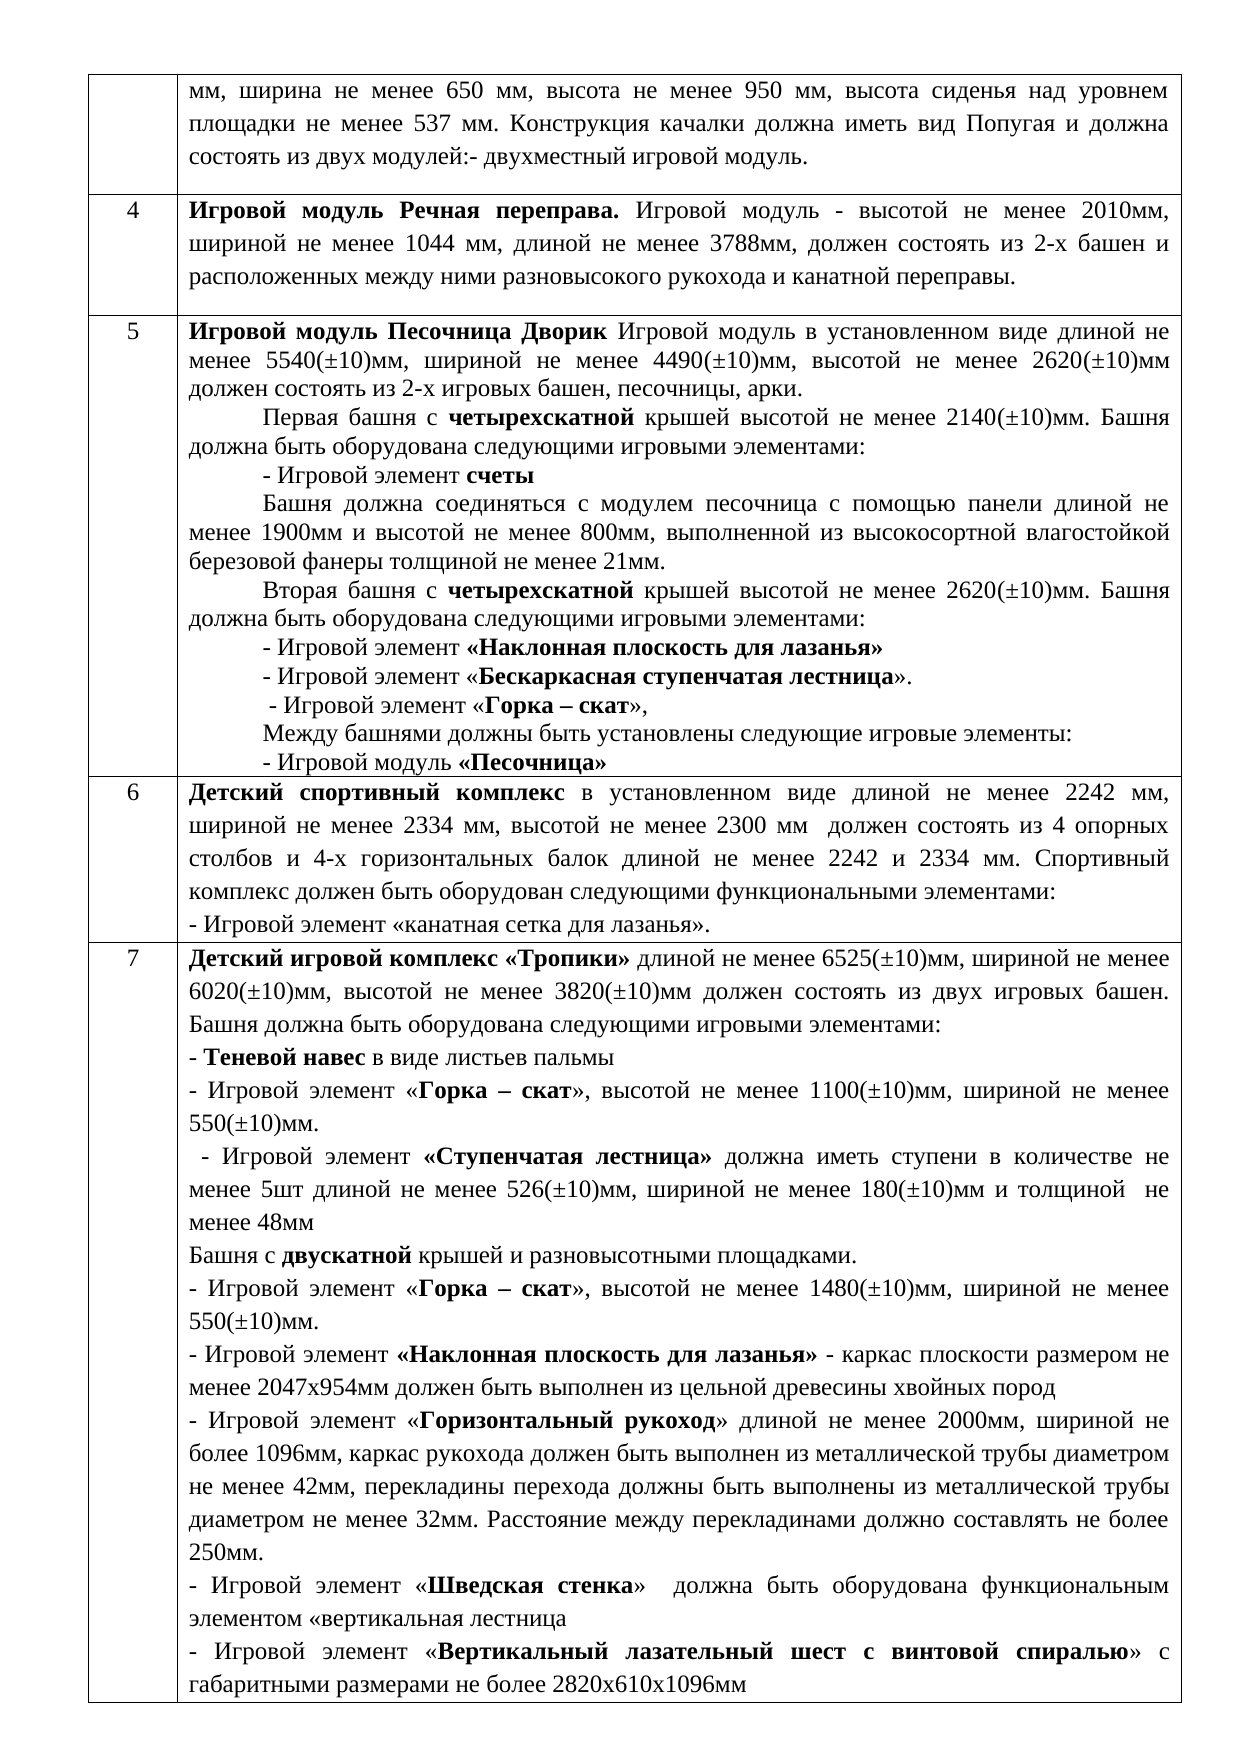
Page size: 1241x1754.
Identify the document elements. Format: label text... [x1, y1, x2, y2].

table_cell 6 [89, 777, 177, 942]
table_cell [178, 75, 1181, 194]
table_cell 7 [89, 943, 177, 1702]
table_cell Детский спортивный комплекс в установленном виде длиной не менее 2242 мм, шириной не менее 2334 мм, высотой не менее 2300 мм должен состоять из 4 опорных столбов и 4-х горизонтальных балок длиной не менее 2242 и 2334 мм. Спортивный комплекс должен быть оборудован следующими функциональными элементами: - Игровой элемент «канатная сетка для лазанья». [178, 777, 1181, 942]
table_cell 4 [89, 195, 177, 315]
table_cell 3 [89, 75, 177, 194]
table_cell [178, 943, 1181, 1702]
table_cell Игровой модуль Речная переправа. Игровой модуль - высотой не менее 2010мм, шириной не менее 1044 мм, длиной не менее 3788мм, должен состоять из 2-х башен и расположенных между ними разновысокого рукохода и канатной переправы. [178, 195, 1181, 315]
table_cell Игровой модуль Песочница Дворик Игровой модуль в установленном виде длиной не менее 5540(±10)мм, шириной не менее 4490(±10)мм, высотой не менее 2620(±10)мм должен состоять из 2-х игровых башен, песочницы, арки. Первая башня с четырехскатной крышей высотой не менее 2140(±10)мм. Башня должна быть оборудована следующими игровыми элементами: - Игровой элемент счеты Башня должна соединяться с модулем песочница с помощью панели длиной не менее 1900мм и высотой не менее 800мм, выполненной из высокосортной влагостойкой березовой фанеры толщиной не менее 21мм. Вторая башня с четырехскатной крышей высотой не менее 2620(±10)мм. Башня должна быть оборудована следующими игровыми элементами: - Игровой элемент «Наклонная плоскость для лазанья» - Игровой элемент «Бескаркасная ступенчатая лестница». - Игровой элемент «Горка – скат», Между башнями должны быть установлены следующие игровые элементы: - Игровой модуль «Песочница» [178, 316, 1181, 776]
table_cell 5 [89, 316, 177, 776]
